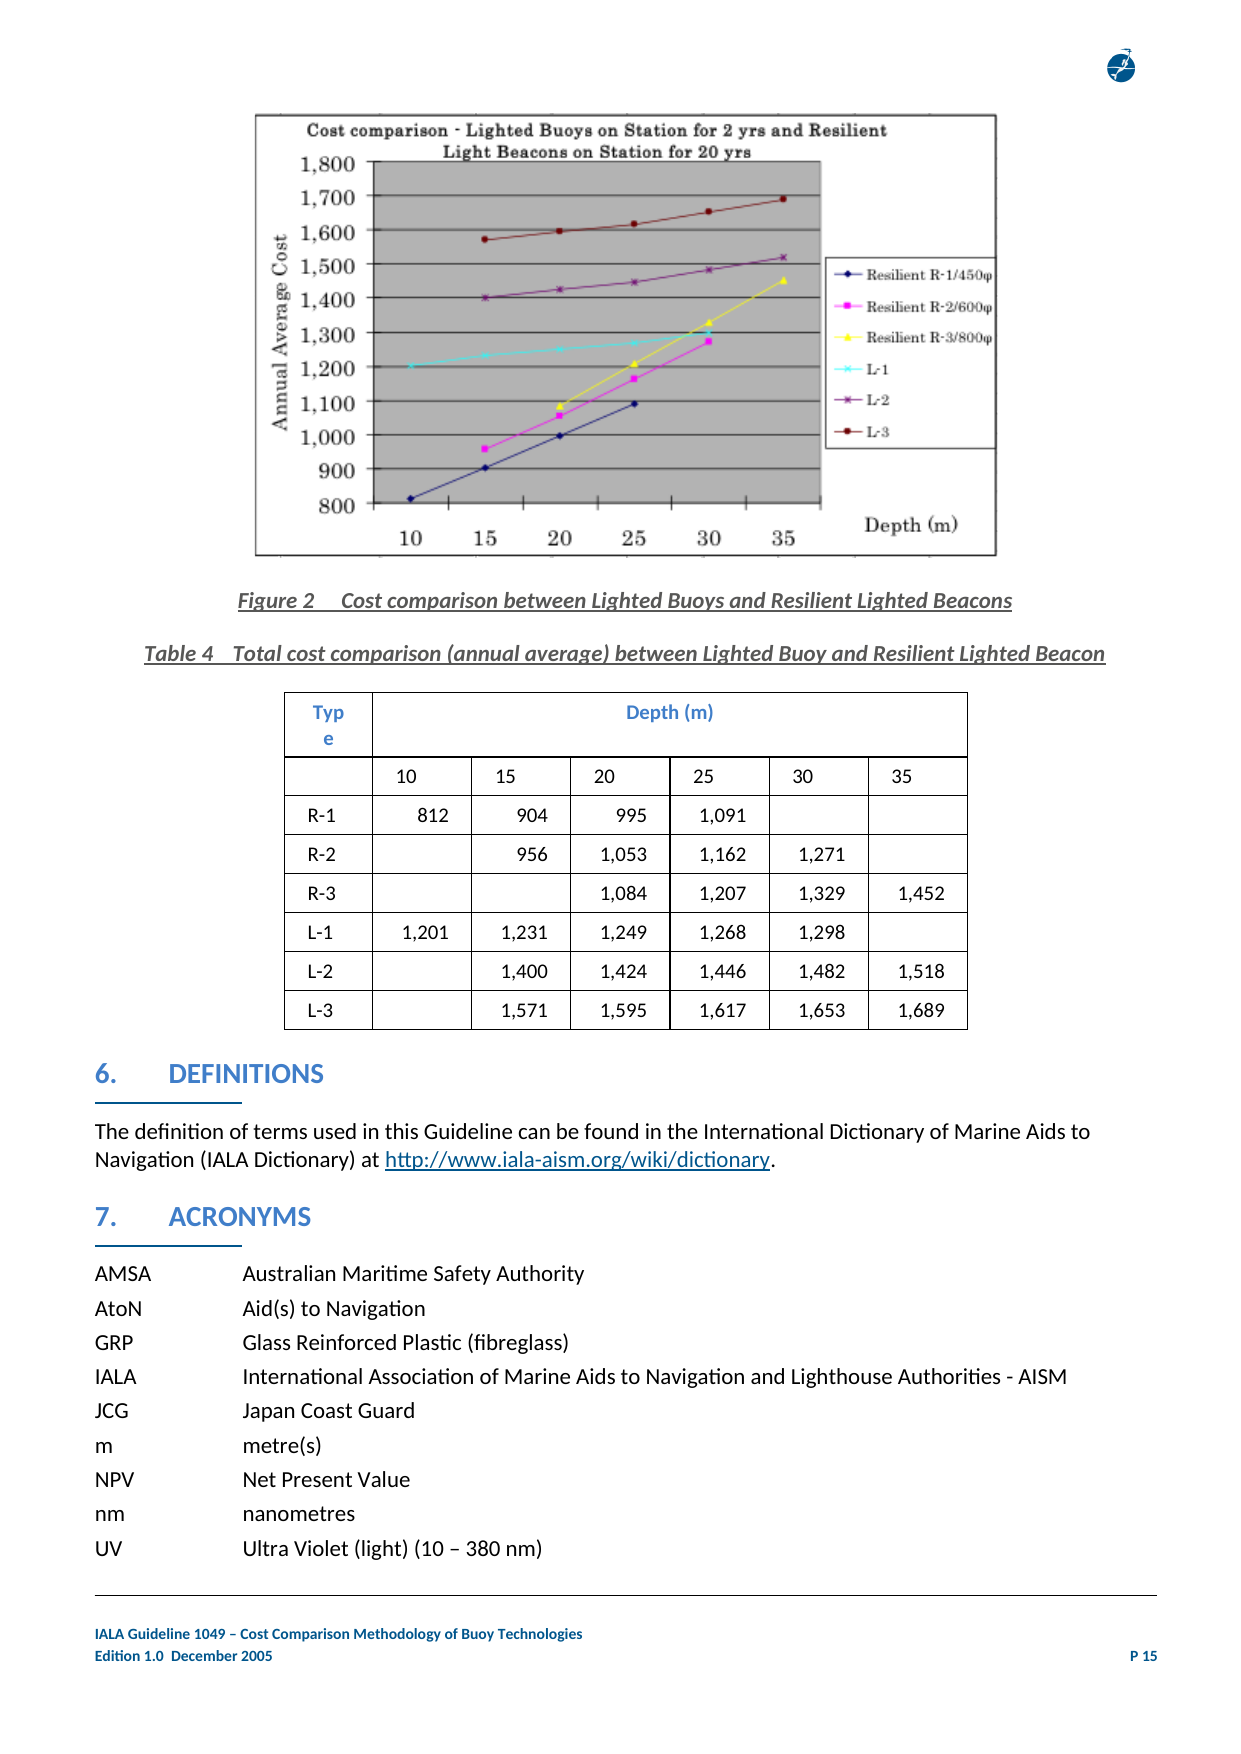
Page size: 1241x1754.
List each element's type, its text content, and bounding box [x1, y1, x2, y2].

table_cell 1,298 [770, 913, 868, 951]
text GRP Glass Reinforced Plastic (fibreglass) [94, 1328, 1157, 1356]
table_cell 1,518 [869, 952, 967, 990]
table_cell L-2 [285, 952, 372, 990]
table_cell 1,053 [571, 835, 669, 873]
text NPV Net Present Value [94, 1465, 1157, 1493]
table_cell [472, 874, 570, 912]
table_cell 1,249 [571, 913, 669, 951]
text Total cost comparison (annual average) between Lighted Buoy and Resilient Lighted Beacon [94, 639, 1157, 667]
text m metre(s) [94, 1431, 1157, 1459]
table_cell [770, 796, 868, 834]
table_cell L-1 [285, 913, 372, 951]
table_cell 995 [571, 796, 669, 834]
table_cell 1,689 [869, 991, 967, 1029]
table_cell [869, 835, 967, 873]
table_cell 10 [373, 758, 471, 795]
table_cell [869, 913, 967, 951]
table_cell [285, 758, 372, 795]
text nm nanometres [94, 1499, 1157, 1527]
picture [1076, 0, 1194, 117]
text The definition of terms used in this Guideline can be found in the International Dictionary of Marine Aids to Navigation (IALA Dictionary) at http://www.iala-aism.org/wiki/dictionary. [94, 1117, 1157, 1173]
table_header Type [285, 693, 372, 756]
table_cell 1,231 [472, 913, 570, 951]
table_cell [373, 991, 471, 1029]
table_cell 1,653 [770, 991, 868, 1029]
table_cell 812 [373, 796, 471, 834]
table_cell 25 [671, 758, 769, 795]
text IALA International Association of Marine Aids to Navigation and Lighthouse Authorities - AISM [94, 1362, 1157, 1390]
table_cell 1,207 [671, 874, 769, 912]
table_cell 1,329 [770, 874, 868, 912]
table_cell 1,446 [671, 952, 769, 990]
table_cell R-1 [285, 796, 372, 834]
table_cell [373, 874, 471, 912]
table_cell 1,271 [770, 835, 868, 873]
table_cell [373, 952, 471, 990]
table_cell 35 [869, 758, 967, 795]
picture [254, 113, 998, 558]
table_cell 1,482 [770, 952, 868, 990]
table_cell R-2 [285, 835, 372, 873]
table_cell 1,424 [571, 952, 669, 990]
table_cell L-3 [285, 991, 372, 1029]
subtitle ACRONYMS [94, 1198, 1157, 1233]
text UV Ultra Violet (light) (10 – 380 nm) [94, 1534, 1157, 1562]
table_cell 1,201 [373, 913, 471, 951]
table_cell 1,571 [472, 991, 570, 1029]
text Cost comparison between Lighted Buoys and Resilient Lighted Beacons [94, 586, 1157, 614]
text AtoN Aid(s) to Navigation [94, 1294, 1157, 1322]
table_cell 1,617 [671, 991, 769, 1029]
table_cell R-3 [285, 874, 372, 912]
table_cell 30 [770, 758, 868, 795]
table_cell 20 [571, 758, 669, 795]
table_cell [869, 796, 967, 834]
table_cell 15 [472, 758, 570, 795]
table_cell 1,400 [472, 952, 570, 990]
table_cell 1,084 [571, 874, 669, 912]
table_header Depth (m) [373, 693, 967, 756]
subtitle DEFINITIONS [94, 1055, 1157, 1091]
table_cell 1,162 [671, 835, 769, 873]
table_cell 956 [472, 835, 570, 873]
table_cell 1,091 [671, 796, 769, 834]
text AMSA Australian Maritime Safety Authority [94, 1259, 1157, 1288]
table_cell [373, 835, 471, 873]
table_cell 1,268 [671, 913, 769, 951]
table_cell 1,452 [869, 874, 967, 912]
text JCG Japan Coast Guard [94, 1397, 1157, 1425]
table_cell 904 [472, 796, 570, 834]
table_cell 1,595 [571, 991, 669, 1029]
